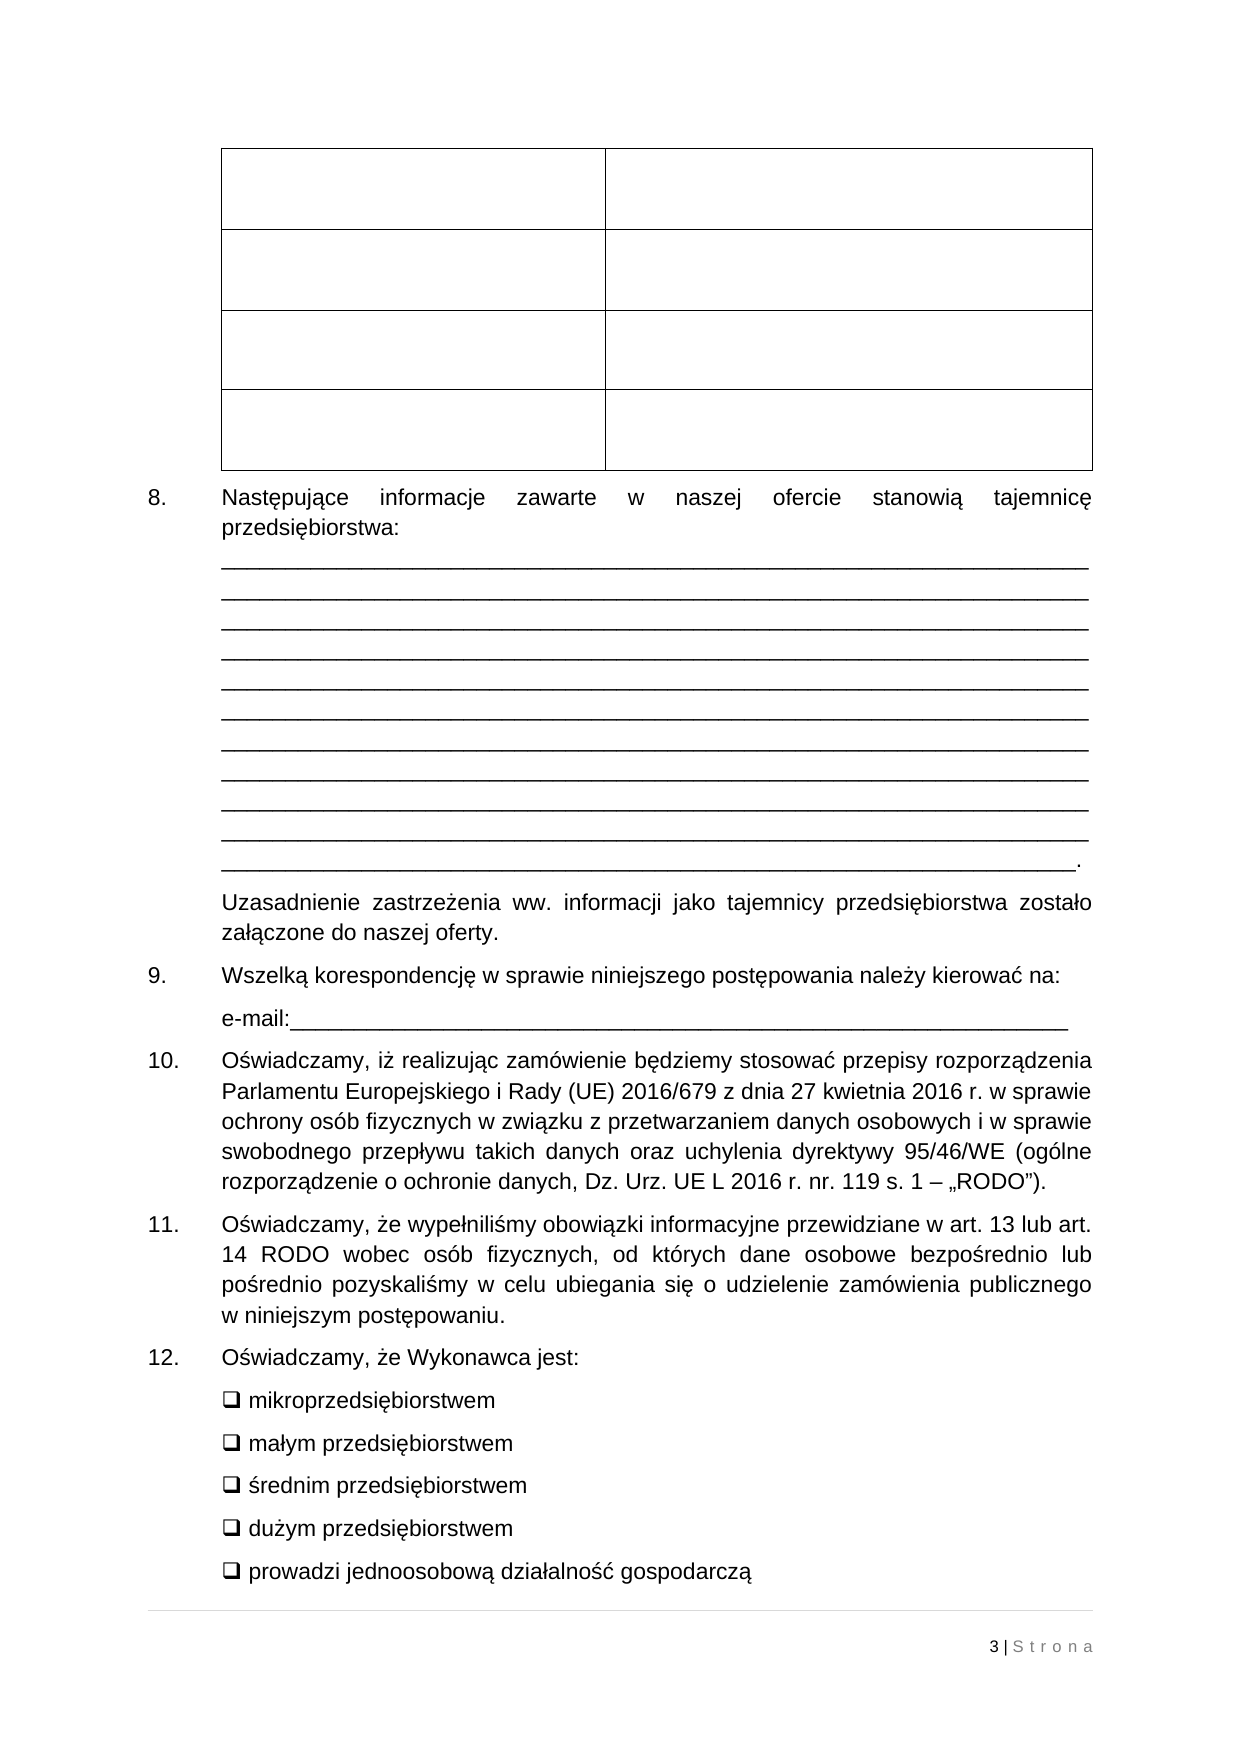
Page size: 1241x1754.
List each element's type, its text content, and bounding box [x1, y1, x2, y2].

table_cell [222, 230, 605, 310]
table_cell [606, 390, 1092, 470]
text e-mail:_____________________________________________________________ [221, 1005, 1093, 1031]
table_cell [606, 149, 1092, 229]
text 9. Wszelką korespondencję w sprawie niniejszego postępowania należy kierować na: [148, 962, 1093, 988]
text prowadzi jednoosobową działalność gospodarczą [221, 1558, 1093, 1584]
text małym przedsiębiorstwem [221, 1430, 1093, 1456]
table_cell [606, 230, 1092, 310]
text średnim przedsiębiorstwem [221, 1472, 1093, 1499]
text 10. Oświadczamy, iż realizując zamówienie będziemy stosować przepisy rozporządzenia Parlamentu Europejskiego i Rady (UE) 2016/679 z dnia 27 kwietnia 2016 r. w sprawie ochrony osób fizycznych w związku z przetwarzaniem danych osobowych i w sprawie swobodnego przepływu takich danych oraz uchylenia dyrektywy 95/46/WE (ogólne rozporządzenie o ochronie danych, Dz. Urz. UE L 2016 r. nr. 119 s. 1 – „RODO”). [148, 1047, 1093, 1195]
table_cell [606, 311, 1092, 389]
text mikroprzedsiębiorstwem [221, 1387, 1093, 1413]
table_cell [222, 149, 605, 229]
table_cell [222, 311, 605, 389]
text 12. Oświadczamy, że Wykonawca jest: [148, 1344, 1093, 1371]
text Uzasadnienie zastrzeżenia ww. informacji jako tajemnicy przedsiębiorstwa zostało załączone do naszej oferty. [221, 889, 1093, 946]
text 11. Oświadczamy, że wypełniliśmy obowiązki informacyjne przewidziane w art. 13 lub art. 14 RODO wobec osób fizycznych, od których dane osobowe bezpośrednio lub pośrednio pozyskaliśmy w celu ubiegania się o udzielenie zamówienia publicznego w niniejszym postępowaniu. [148, 1211, 1093, 1328]
table_cell [222, 390, 605, 470]
text 8. Następujące informacje zawarte w naszej ofercie stanowią tajemnicę przedsiębiorstwa: ___________________________________________________________________________________________________________________________________________________________________________________________________________________________________________________________________________________________________________________________________________________________________________________________________________________________________________________________________________________________________________________________________________________________________________________________________________________________________________________________________________________________________________________________________________________________________________. [148, 484, 1093, 873]
text dużym przedsiębiorstwem [221, 1515, 1093, 1542]
